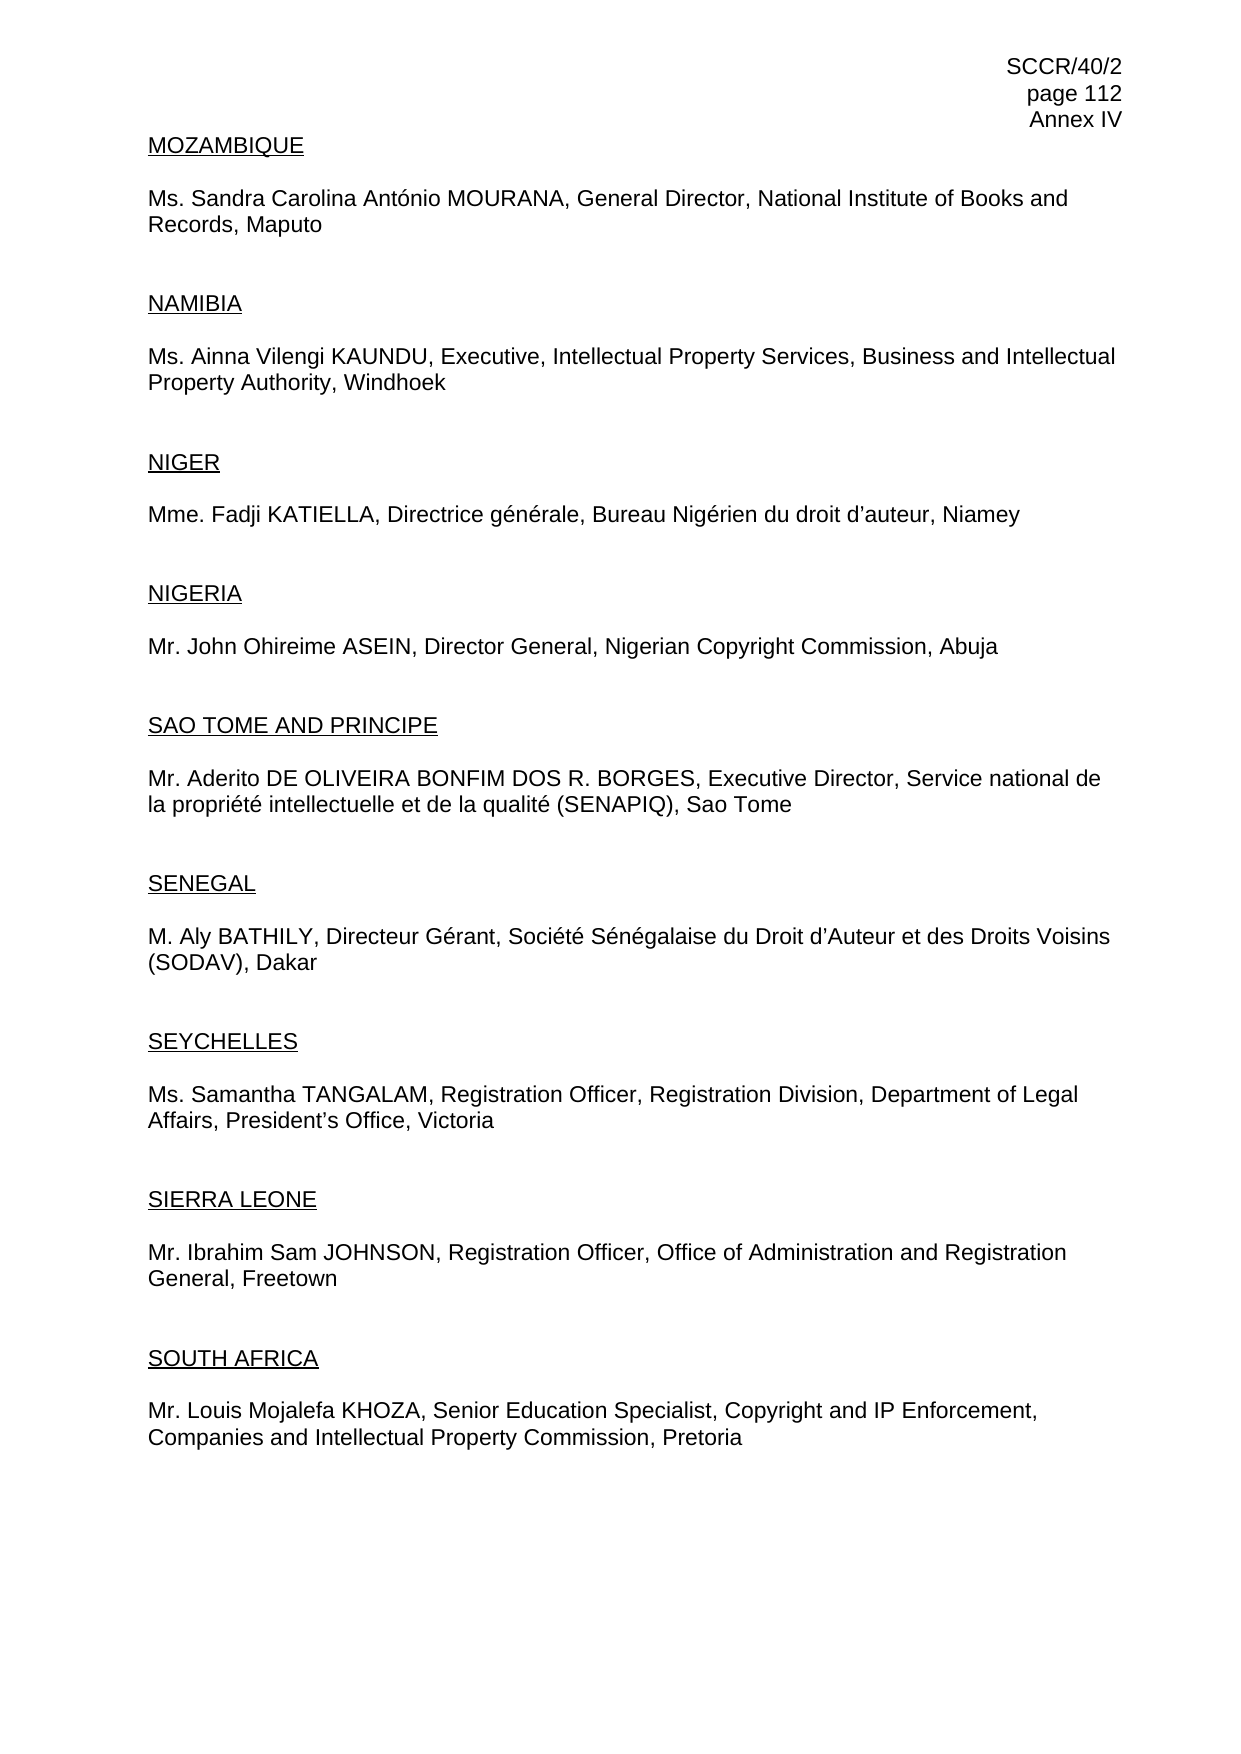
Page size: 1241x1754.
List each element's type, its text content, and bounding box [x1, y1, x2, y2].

text SIERRA LEONE [148, 1186, 1122, 1213]
text MOZAMBIQUE [148, 132, 1122, 158]
text Mr. Aderito DE OLIVEIRA BONFIM DOS R. BORGES, Executive Director, Service national de la propriété intellectuelle et de la qualité (SENAPIQ), Sao Tome [148, 765, 1122, 817]
text NAMIBIA [148, 290, 1122, 317]
list Companies and Intellectual Property Commission, Pretoria [148, 1423, 1122, 1450]
text SENEGAL [148, 870, 1122, 896]
list Ms. Samantha TANGALAM, Registration Officer, Registration Division, Department of Legal Affairs, President’s Office, Victoria [148, 1081, 1122, 1134]
list M. Aly BATHILY, Directeur Gérant, Société Sénégalaise du Droit d’Auteur et des Droits Voisins (SODAV), Dakar [148, 923, 1122, 976]
text NIGERIA [148, 580, 1122, 607]
text Ms. Ainna Vilengi KAUNDU, Executive, Intellectual Property Services, Business and Intellectual Property Authority, Windhoek [148, 343, 1122, 396]
text SOUTH AFRICA [148, 1344, 1122, 1371]
text SAO TOME AND PRINCIPE [148, 712, 1122, 738]
text NIGER [148, 448, 1122, 475]
list Mr. Ibrahim Sam JOHNSON, Registration Officer, Office of Administration and Registration General, Freetown [148, 1239, 1122, 1292]
text Ms. Sandra Carolina António MOURANA, General Director, National Institute of Books and Records, Maputo [148, 185, 1122, 238]
text SEYCHELLES [148, 1028, 1122, 1054]
list Mr. John Ohireime ASEIN, Director General, Nigerian Copyright Commission, Abuja [148, 633, 1122, 659]
text Mr. Louis Mojalefa KHOZA, Senior Education Specialist, Copyright and IP Enforcement, [148, 1397, 1122, 1423]
list Mme. Fadji KATIELLA, Directrice générale, Bureau Nigérien du droit d’auteur, Niamey [148, 501, 1122, 527]
